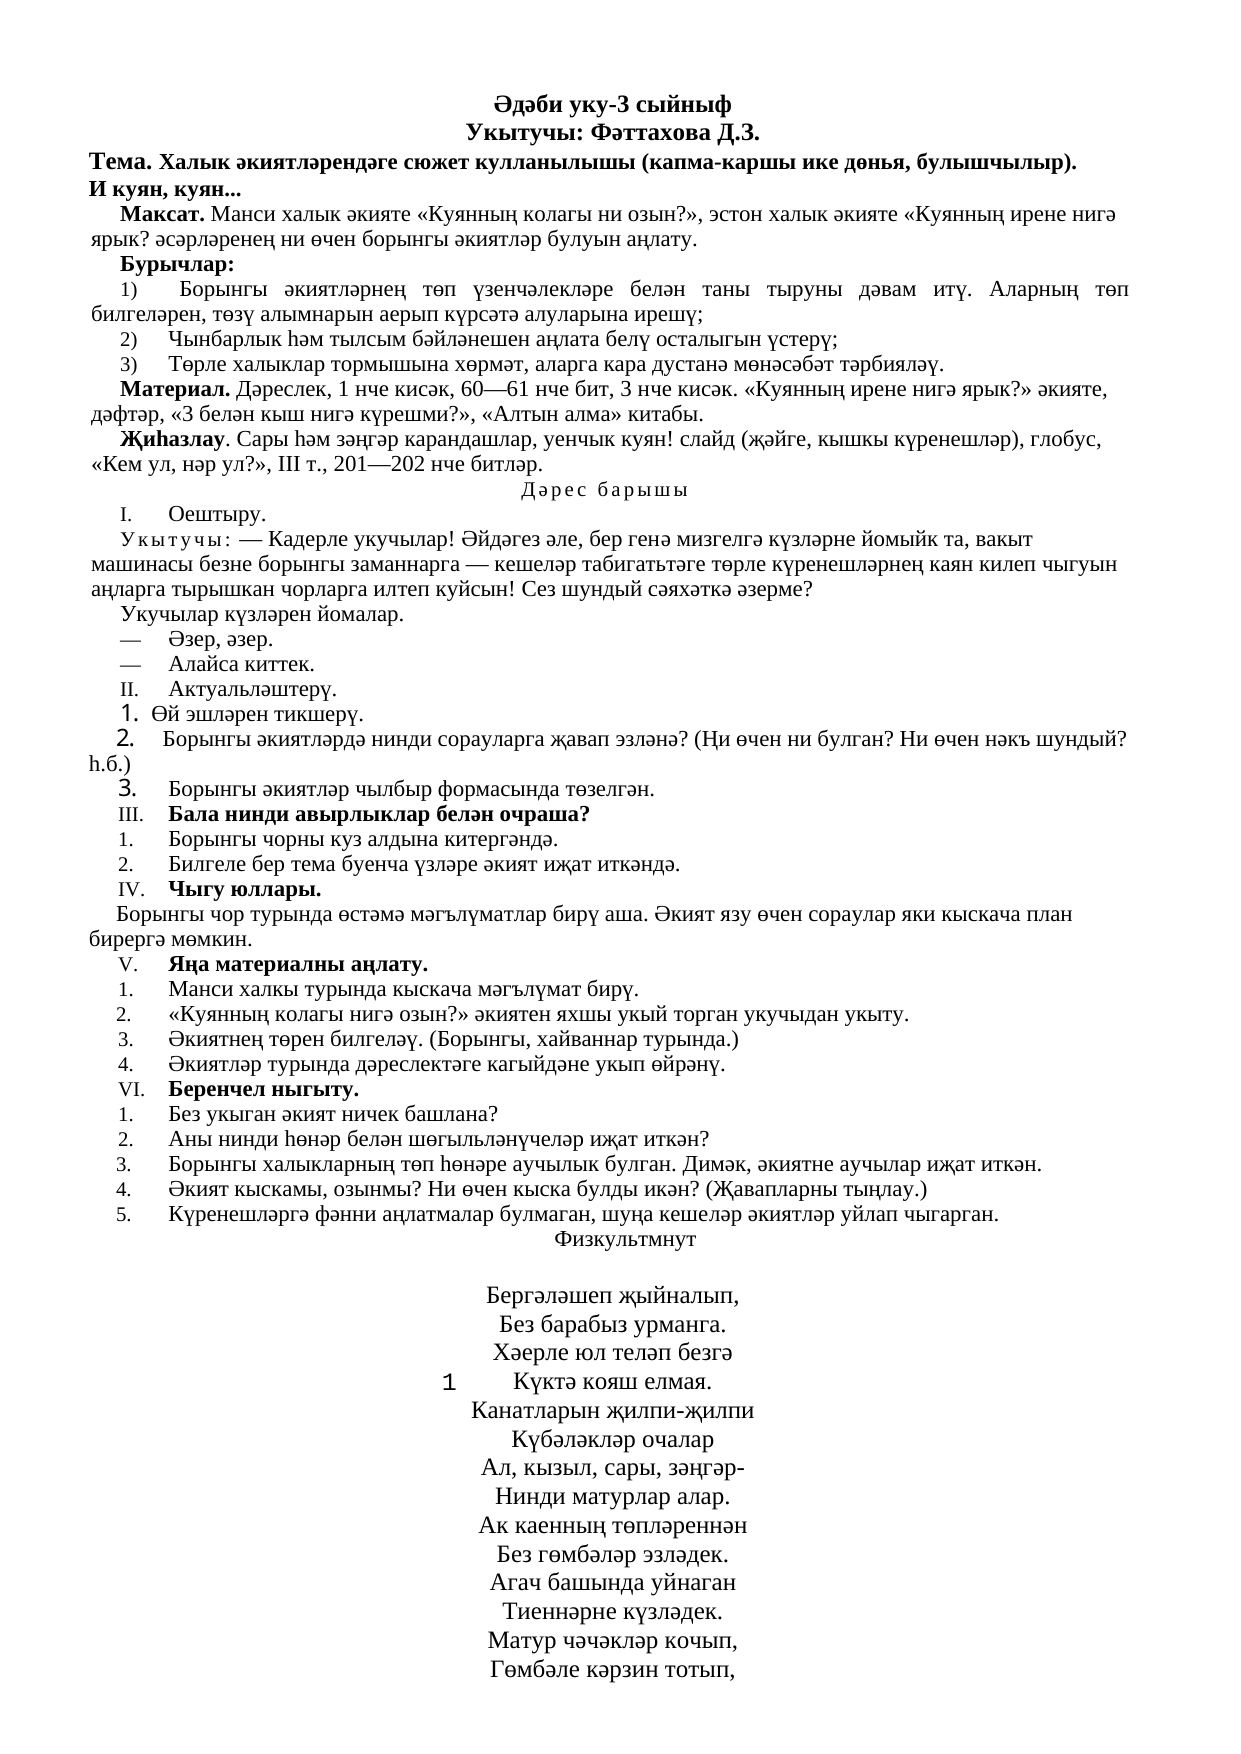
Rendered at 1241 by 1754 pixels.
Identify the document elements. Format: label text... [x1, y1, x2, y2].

text Укытучы: Фәттахова Д.З. [89, 117, 1137, 146]
list Өй эшләрен тикшерү. [91, 701, 1137, 726]
text Ал, кызыл, сары, зәңгәр- [89, 1452, 1137, 1481]
text Укытучы: — Кадерле укучылар! Әйдәгез әле, бер генә мизгелгә күзләрне йомыйк та, вакыт машинасы безне борынгы заманнарга — кешеләр табигатьтәге төрле күренешләрнең каян килеп чыгуын аңларга тырышкан чорларга илтеп куйсын! Сез шундый сәяхәткә әзерме? [91, 526, 1137, 601]
text Күктә кояш елмая. [89, 1366, 1137, 1395]
list Бала нинди авырлыклар белән очраша? [118, 801, 1137, 826]
text Укучылар күзләрен йомалар. [91, 601, 1137, 626]
text Без гөмбәләр эзләдек. [89, 1539, 1137, 1567]
text Матур чәчәкләр кочып, [89, 1625, 1137, 1654]
text Әдәби уку-3 сыйныф [89, 89, 1137, 117]
text Хәерле юл теләп безгә [89, 1337, 1137, 1366]
text Без барабыз урманга. [89, 1309, 1137, 1337]
list Манси халкы турында кыскача мәгълүмат бирү. [118, 976, 1137, 1001]
list Яңа материалны аңлату. [118, 951, 1137, 976]
list Борынгы халыкларның төп һөнәре аучылык булган. Димәк, әкиятне аучылар иҗат иткән. [89, 1151, 1134, 1176]
text Бурычлар: [91, 251, 1137, 276]
text Канатларын җилпи-җилпи [89, 1395, 1137, 1424]
text Физкультмнут [116, 1226, 1134, 1251]
list Алайса киттек. [91, 651, 1137, 676]
text Тиеннәрне күзләдек. [89, 1596, 1137, 1625]
list Без укыган әкият ничек башлана? [118, 1101, 1137, 1126]
list Борынгы әкиятләр чылбыр формасында төзелгән. [118, 776, 1137, 801]
list Чынбарлык һәм тылсым бәйләнешен аңлата белү осталыгын үстерү; [91, 326, 1137, 351]
text Гөмбәле кәрзин тотып, [89, 1654, 1137, 1682]
text Материал. Дәреслек, 1 нче кисәк, 60—61 нче бит, 3 нче кисәк. «Куянның ирене нигә ярык?» әкияте, дәфтәр, «3 белән кыш нигә күрешми?», «Алтын алма» китабы. [91, 376, 1137, 426]
list Әкиятләр турында дәреслектәге кагыйдәне укып өйрәнү. [118, 1051, 1137, 1076]
list Чыгу юллары. [118, 876, 1137, 901]
text Борынгы чор турында өстәмә мәгълүматлар бирү аша. Әкият язу өчен сораулар яки кыскача план бирергә мөмкин. [89, 901, 1134, 951]
text Дәрес барышы [89, 476, 1120, 501]
list Актуальләштерү. [91, 676, 1137, 701]
list Борынгы әкиятләрдә нинди сорауларга җавап эзләнә? (Ңи өчен ни булган? Ни өчен нәкъ шундый? һ.б.) [89, 726, 1134, 776]
list Оештыру. [91, 501, 1137, 526]
text Максат. Манси халык әкияте «Куянның колагы ни озын?», эстон халык әкияте «Куянның ирене нигә ярык? әсәрләренең ни өчен борынгы әкиятләр булуын аңлату. [91, 201, 1137, 251]
list Борынгы чорны куз алдына китергәндә. [118, 826, 1137, 851]
text И куян, куян... [89, 175, 1137, 201]
list Борынгы әкиятләрнең төп үзенчәлекләре белән таны тыруны дәвам итү. Аларның төп билгеләрен, төзү алымнарын аерып күрсәтә алуларына ирешү; [91, 276, 1130, 326]
list Төрле халыклар тормышына хөрмәт, аларга кара дустанә мөнәсәбәт тәрбияләү. [91, 351, 1137, 376]
list Әзер, әзер. [91, 626, 1137, 651]
list Билгеле бер тема буенча үзләре әкият иҗат иткәндә. [118, 851, 1137, 876]
list Беренчел ныгыту. [118, 1076, 1137, 1101]
text Күбәләкләр очалар [89, 1424, 1137, 1452]
text Нинди матурлар алар. [89, 1481, 1137, 1510]
list Аны нинди һөнәр белән шөгыльләнүчеләр иҗат иткән? [118, 1126, 1137, 1151]
text Ак каенның төпләреннән [89, 1510, 1137, 1539]
text Тема. Халык әкиятләрендәге сюжет кулланылышы (капма-каршы ике дөнья, булышчылыр). [89, 146, 1137, 175]
list Әкиятнең төрен билгеләү. (Борынгы, хайваннар турында.) [118, 1026, 1137, 1051]
list Әкият кыскамы, озынмы? Ни өчен кыска булды икән? (Җавапларны тыңлау.) [89, 1176, 1134, 1201]
text Җиһазлау. Сары һәм зәңгәр карандашлар, уенчык куян! слайд (җәйге, кышкы күренешләр), глобус, «Кем ул, нәр ул?», III т., 201—202 нче битләр. [91, 426, 1137, 476]
text Бергәләшеп җыйналып, [89, 1280, 1137, 1309]
list «Куянның колагы нигә озын?» әкиятен яхшы укый торган укучыдан укыту. [89, 1001, 1134, 1026]
text Агач башында уйнаган [89, 1567, 1137, 1596]
list Күренешләргә фәнни аңлатмалар булмаган, шуңа кешеләр әкиятләр уйлап чыгарган. [89, 1201, 1134, 1226]
